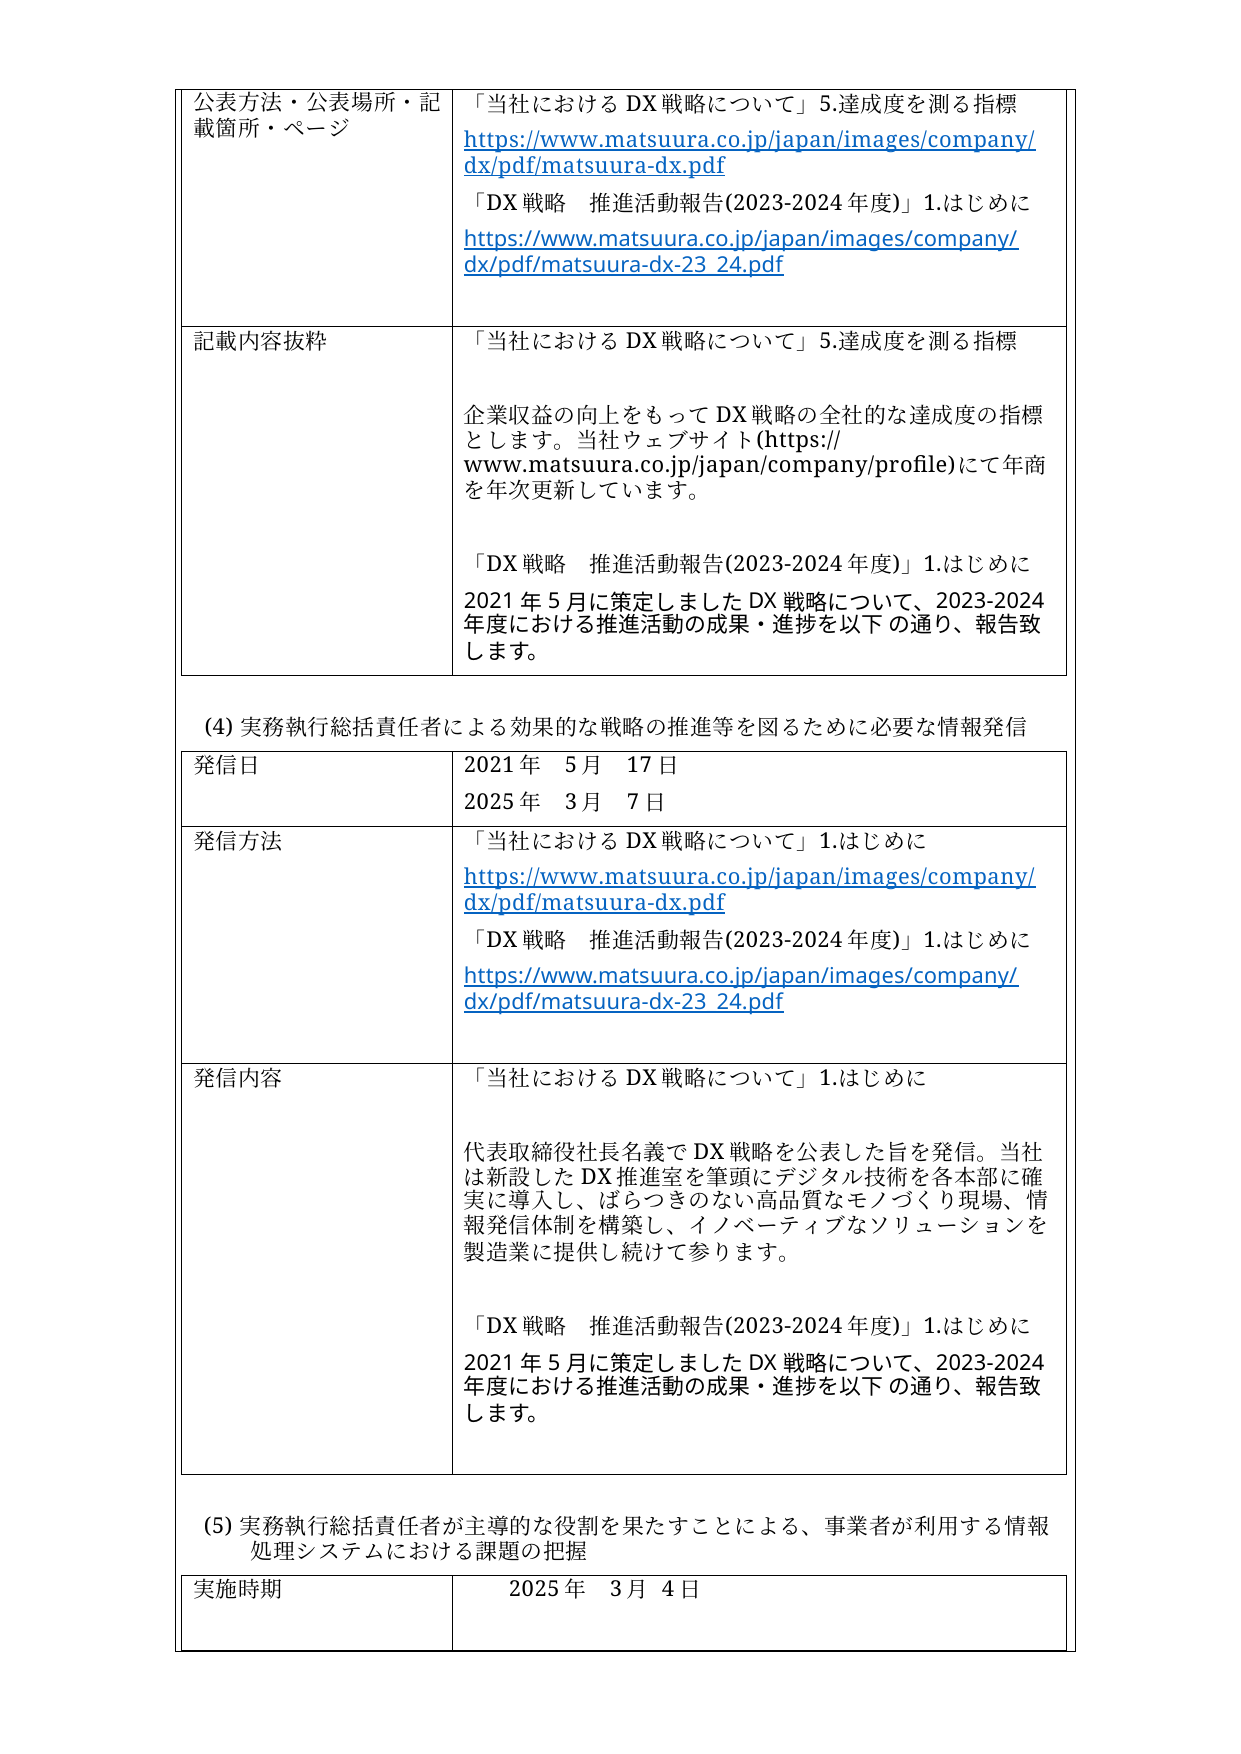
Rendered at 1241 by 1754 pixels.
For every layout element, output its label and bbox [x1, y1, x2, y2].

table_cell [176, 90, 1075, 1651]
